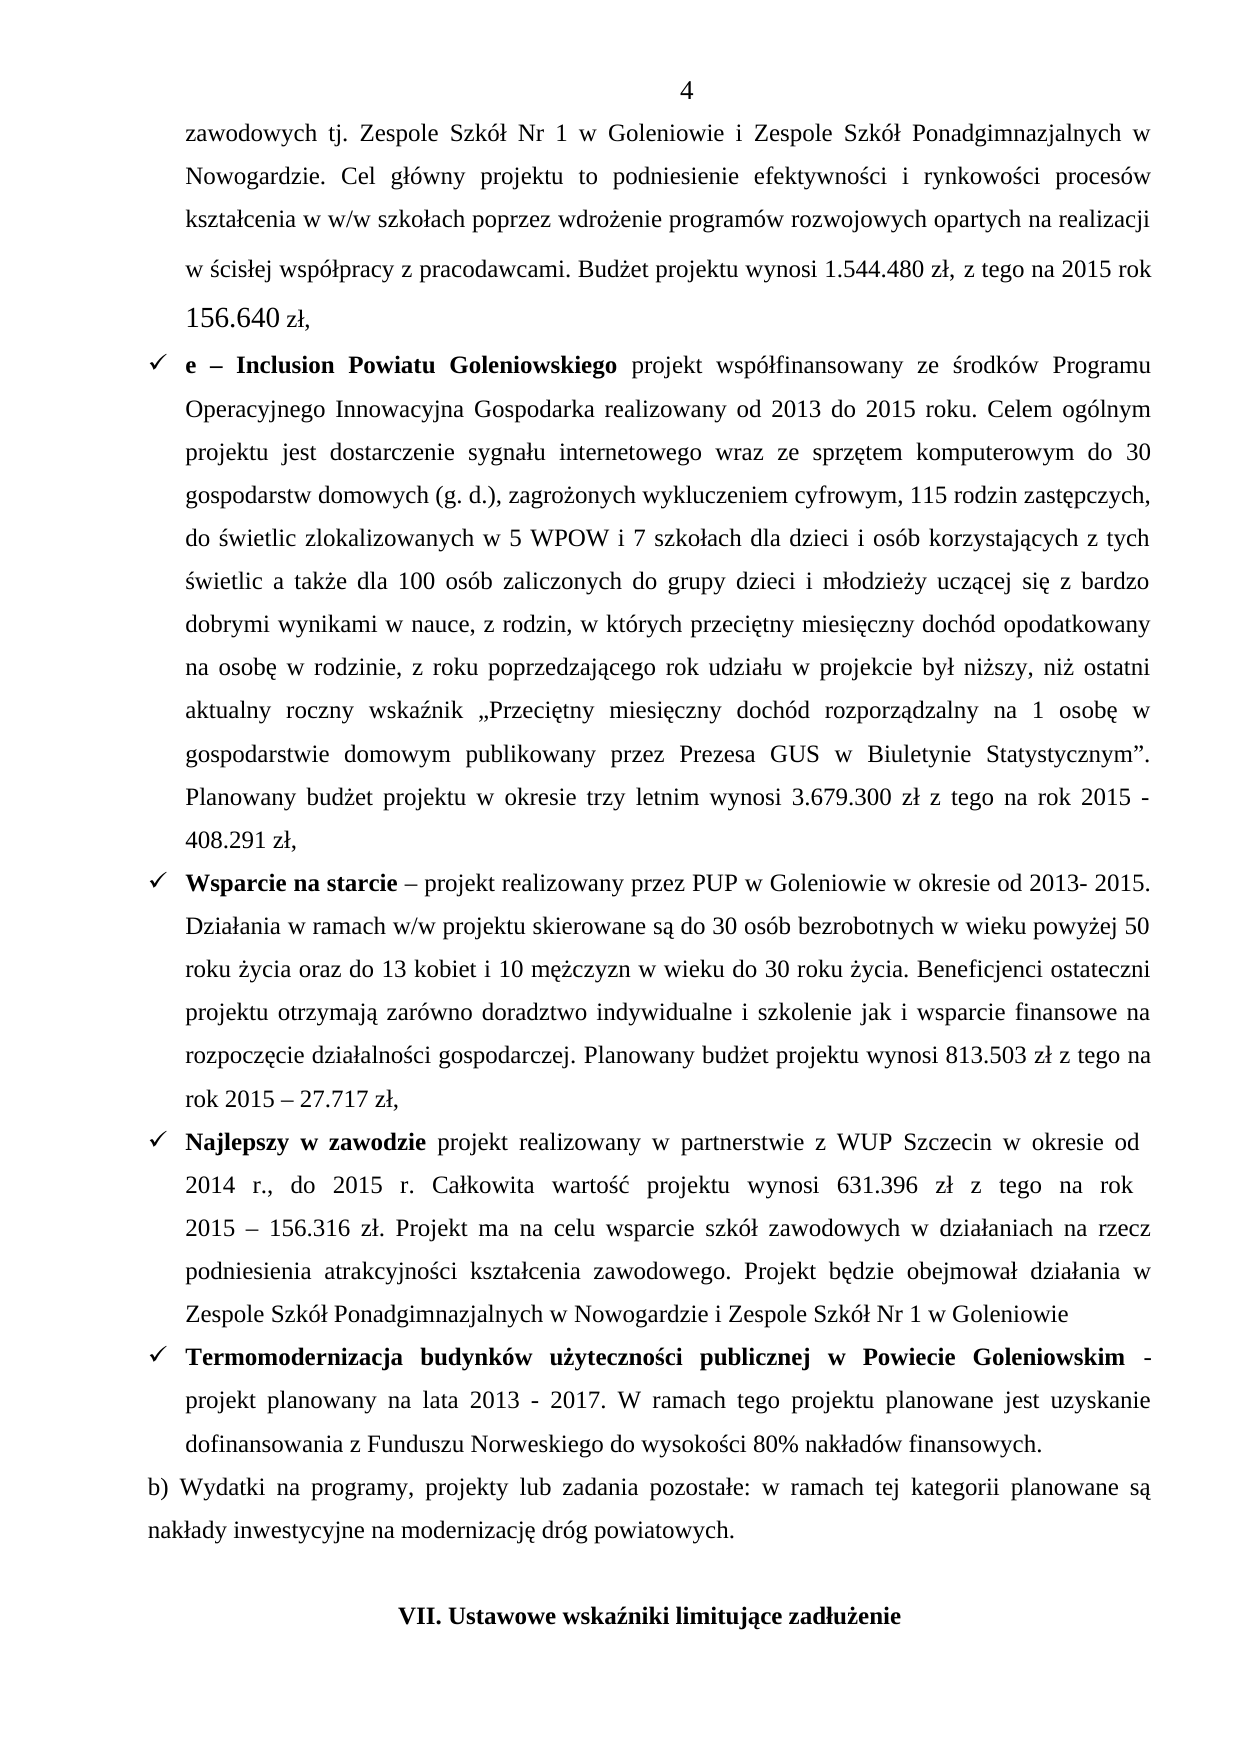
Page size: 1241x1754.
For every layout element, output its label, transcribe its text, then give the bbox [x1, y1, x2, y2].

list Wsparcie na starcie – projekt realizowany przez PUP w Goleniowie w okresie od 2013- 2015. Działania w ramach w/w projektu skierowane są do 30 osób bezrobotnych w wieku powyżej 50 roku życia oraz do 13 kobiet i 10 mężczyzn w wieku do 30 roku życia. Beneficjenci ostateczni projektu otrzymają zarówno doradztwo indywidualne i szkolenie jak i wsparcie finansowe na rozpoczęcie działalności gospodarczej. Planowany budżet projektu wynosi 813.503 zł z tego na rok 2015 – 27.717 zł, [148, 868, 1152, 1112]
list Najlepszy w zawodzie projekt realizowany w partnerstwie z WUP Szczecin w okresie od 2014 r., do 2015 r. Całkowita wartość projektu wynosi 631.396 zł z tego na rok 2015 – 156.316 zł. Projekt ma na celu wsparcie szkół zawodowych w działaniach na rzecz podniesienia atrakcyjności kształcenia zawodowego. Projekt będzie obejmował działania w Zespole Szkół Ponadgimnazjalnych w Nowogardzie i Zespole Szkół Nr 1 w Goleniowie [148, 1127, 1152, 1328]
text VII. Ustawowe wskaźniki limitujące zadłużenie [148, 1601, 1152, 1630]
list e – Inclusion Powiatu Goleniowskiego projekt współfinansowany ze środków Programu Operacyjnego Innowacyjna Gospodarka realizowany od 2013 do 2015 roku. Celem ogólnym projektu jest dostarczenie sygnału internetowego wraz ze sprzętem komputerowym do 30 gospodarstw domowych (g. d.), zagrożonych wykluczeniem cyfrowym, 115 rodzin zastępczych, do świetlic zlokalizowanych w 5 WPOW i 7 szkołach dla dzieci i osób korzystających z tych świetlic a także dla 100 osób zaliczonych do grupy dzieci i młodzieży uczącej się z bardzo dobrymi wynikami w nauce, z rodzin, w których przeciętny miesięczny dochód opodatkowany na osobę w rodzinie, z roku poprzedzającego rok udziału w projekcie był niższy, niż ostatni aktualny roczny wskaźnik „Przeciętny miesięczny dochód rozporządzalny na 1 osobę w gospodarstwie domowym publikowany przez Prezesa GUS w Biuletynie Statystycznym”. Planowany budżet projektu w okresie trzy letnim wynosi 3.679.300 zł z tego na rok 2015 - 408.291 zł, [148, 351, 1152, 854]
list Termomodernizacja budynków użyteczności publicznej w Powiecie Goleniowskim - projekt planowany na lata 2013 - 2017. W ramach tego projektu planowane jest uzyskanie dofinansowania z Funduszu Norweskiego do wysokości 80% nakładów finansowych. [148, 1342, 1152, 1457]
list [148, 118, 1152, 334]
text b) Wydatki na programy, projekty lub zadania pozostałe: w ramach tej kategorii planowane są nakłady inwestycyjne na modernizację dróg powiatowych. [148, 1472, 1152, 1544]
